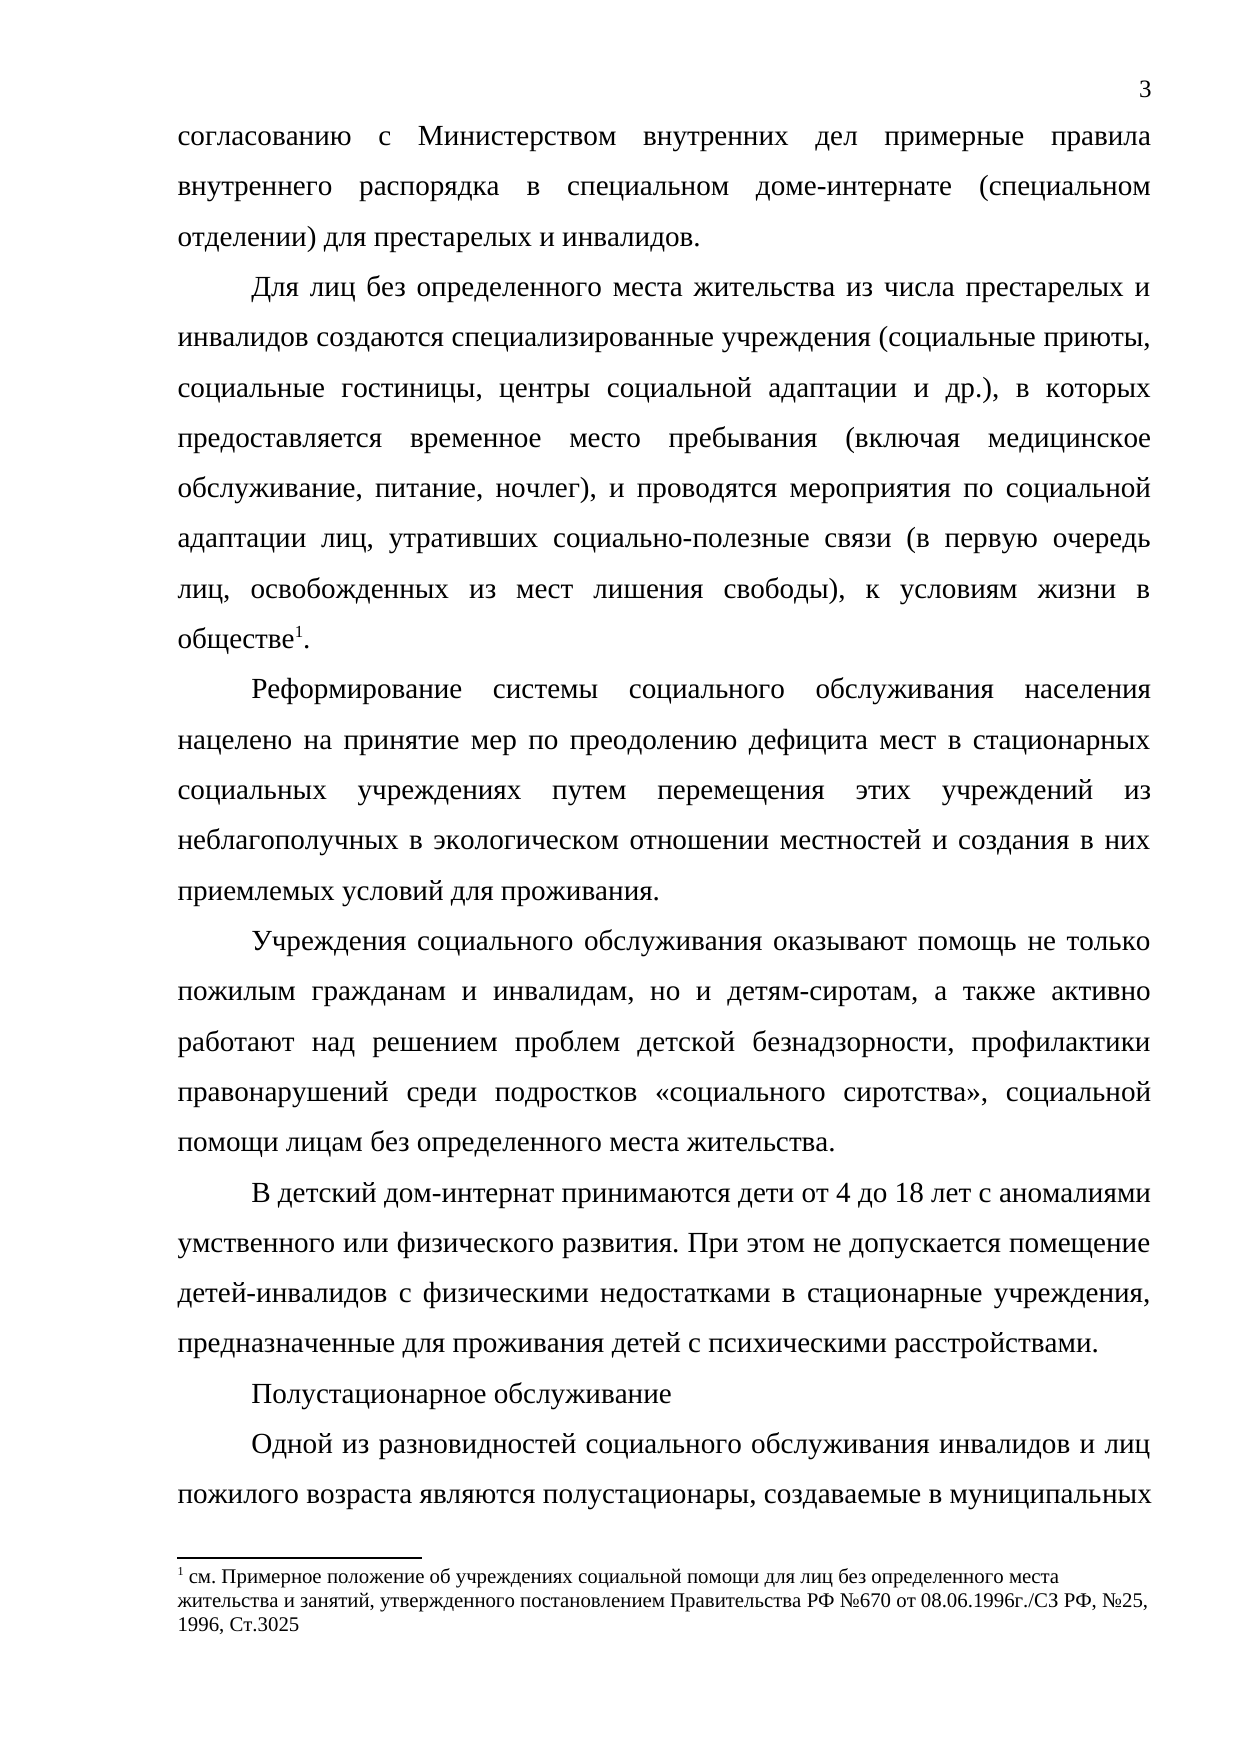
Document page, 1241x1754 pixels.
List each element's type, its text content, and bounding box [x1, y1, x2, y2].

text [177, 1426, 1152, 1510]
text Реформирование системы социального обслуживания населения нацелено на принятие мер по преодолению дефицита мест в стационарных социальных учреждениях путем перемещения этих учреждений из неблагополучных в экологическом отношении местностей и создания в них приемлемых условий для проживания. [177, 672, 1152, 906]
text Полустационарное обслуживание [177, 1376, 1152, 1409]
text В детский дом-интернат принимаются дети от 4 до 18 лет с аномалиями умственного или физического развития. При этом не допускается помещение детей-инвалидов с физическими недостатками в стационарные учреждения, предназначенные для проживания детей с психическими расстройствами. [177, 1175, 1152, 1359]
text Для лиц без определенного места жительства из числа престарелых и инвалидов создаются специализированные учреждения (социальные приюты, социальные гостиницы, центры социальной адаптации и др.), в которых предоставляется временное место пребывания (включая медицинское обслуживание, питание, ночлег), и проводятся мероприятия по социальной адаптации лиц, утративших социально-полезные связи (в первую очередь лиц, освобожденных из мест лишения свободы), к условиям жизни в обществе. [177, 269, 1152, 655]
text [177, 118, 1152, 252]
text Учреждения социального обслуживания оказывают помощь не только пожилым гражданам и инвалидам, но и детям-сиротам, а также активно работают над решением проблем детской безнадзорности, профилактики правонарушений среди подростков «социального сиротства», социальной помощи лицам без определенного места жительства. [177, 923, 1152, 1158]
